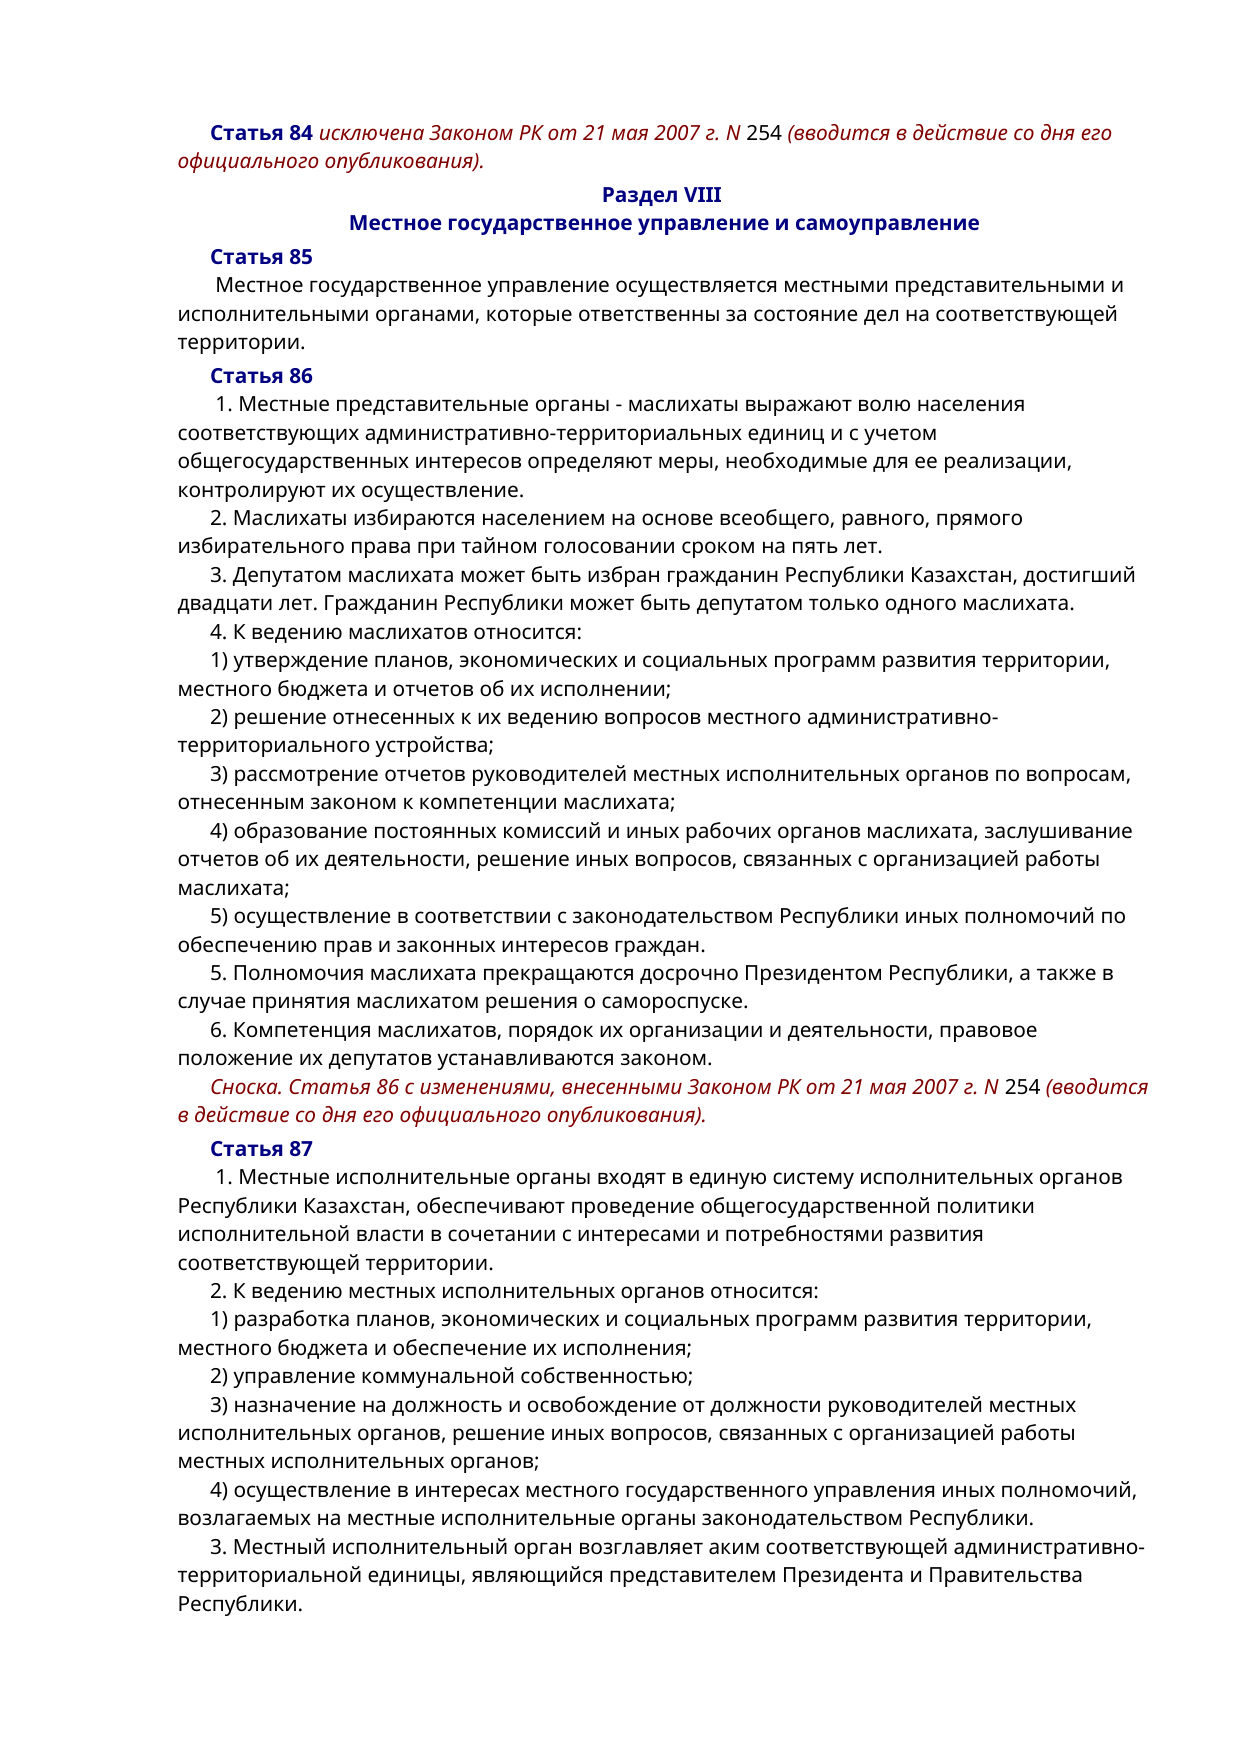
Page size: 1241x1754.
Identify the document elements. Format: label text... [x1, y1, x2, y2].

text Статья 84 исключена Законом РК от 21 мая 2007 г. N 254 (вводится в действие со дня его официального опубликования). [177, 118, 1152, 175]
text Статья 86 1. Местные представительные органы - маслихаты выражают волю населения соответствующих административно-территориальных единиц и с учетом общегосударственных интересов определяют меры, необходимые для ее реализации, контролируют их осуществление. 2. Маслихаты избираются населением на основе всеобщего, равного, прямого избирательного права при тайном голосовании сроком на пять лет. 3. Депутатом маслихата может быть избран гражданин Республики Казахстан, достигший двадцати лет. Гражданин Республики может быть депутатом только одного маслихата. 4. К ведению маслихатов относится: 1) утверждение планов, экономических и социальных программ развития территории, местного бюджета и отчетов об их исполнении; 2) решение отнесенных к их ведению вопросов местного административно-территориального устройства; 3) рассмотрение отчетов руководителей местных исполнительных органов по вопросам, отнесенным законом к компетенции маслихата; 4) образование постоянных комиссий и иных рабочих органов маслихата, заслушивание отчетов об их деятельности, решение иных вопросов, связанных с организацией работы маслихата; 5) осуществление в соответствии с законодательством Республики иных полномочий по обеспечению прав и законных интересов граждан. 5. Полномочия маслихата прекращаются досрочно Президентом Республики, а также в случае принятия маслихатом решения о самороспуске. 6. Компетенция маслихатов, порядок их организации и деятельности, правовое положение их депутатов устанавливаются законом. Сноска. Статья 86 с изменениями, внесенными Законом РК от 21 мая 2007 г. N 254 (вводится в действие со дня его официального опубликования). [177, 361, 1152, 1129]
text Статья 85 Местное государственное управление осуществляется местными представительными и исполнительными органами, которые ответственны за состояние дел на соответствующей территории. [177, 242, 1152, 356]
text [177, 1134, 1152, 1617]
text Раздел VIII Местное государственное управление и самоуправление [177, 180, 1152, 237]
